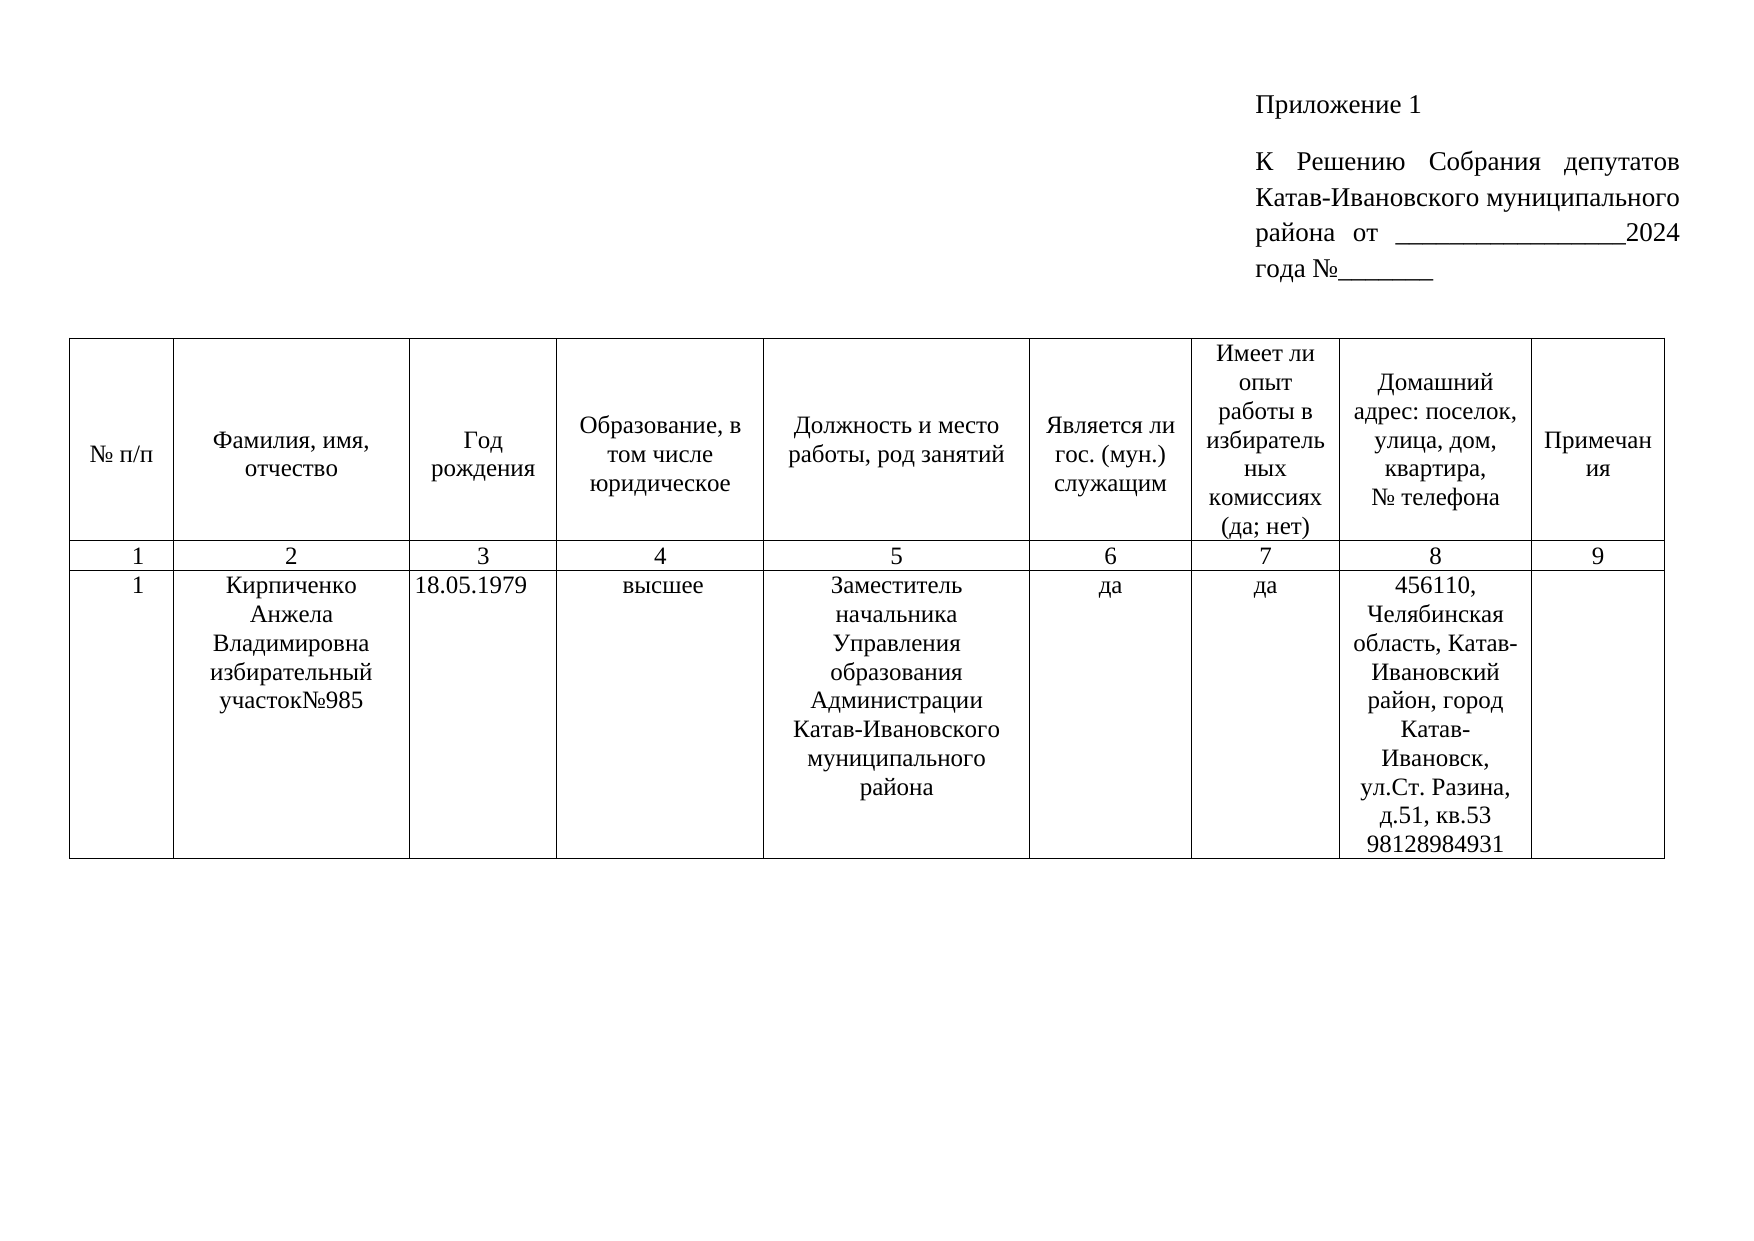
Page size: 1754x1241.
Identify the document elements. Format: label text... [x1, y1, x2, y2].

table_header Имеет ли опыт работы в избирательных комиссиях (да; нет) [1192, 339, 1339, 540]
table_cell 8 [1340, 541, 1531, 569]
table_cell высшее [557, 571, 763, 858]
table_cell Заместитель начальника Управления образования Администрации Катав-Ивановского муниципального района [764, 571, 1029, 858]
table_cell 18.05.1979 [410, 571, 556, 858]
table_cell 456110, Челябинская область, Катав-Ивановский район, город Катав-Ивановск, ул.Ст. Разина, д.51, кв.53 98128984931 [1340, 571, 1531, 858]
table_cell [1532, 571, 1664, 858]
table_header Домашний адрес: поселок, улица, дом, квартира, № телефона [1340, 339, 1531, 540]
table_cell Кирпиченко Анжела Владимировна избирательный участок№985 [174, 571, 409, 858]
table_header Должность и место работы, род занятий [764, 339, 1029, 540]
table_cell 1 [70, 571, 173, 858]
table_header Примечания [1532, 339, 1664, 540]
table_cell 5 [764, 541, 1029, 569]
table_header Год рождения [410, 339, 556, 540]
table_cell да [1192, 571, 1339, 858]
table_header № п/п [70, 339, 173, 540]
table_cell 9 [1532, 541, 1664, 569]
table_header Фамилия, имя, отчество [174, 339, 409, 540]
table_header Образование, в том числе юридическое [557, 339, 763, 540]
table_cell да [1030, 571, 1191, 858]
text К Решению Собрания депутатов Катав-Ивановского муниципального района от _________________2024 года №_______ [1255, 145, 1680, 283]
table_cell 3 [410, 541, 556, 569]
table_cell 1 [70, 541, 173, 569]
table_cell 2 [174, 541, 409, 569]
table_cell 7 [1192, 541, 1339, 569]
table_cell 4 [557, 541, 763, 569]
table_cell 6 [1030, 541, 1191, 569]
table_header Является ли гос. (мун.) служащим [1030, 339, 1191, 540]
text Приложение 1 [1255, 88, 1680, 119]
